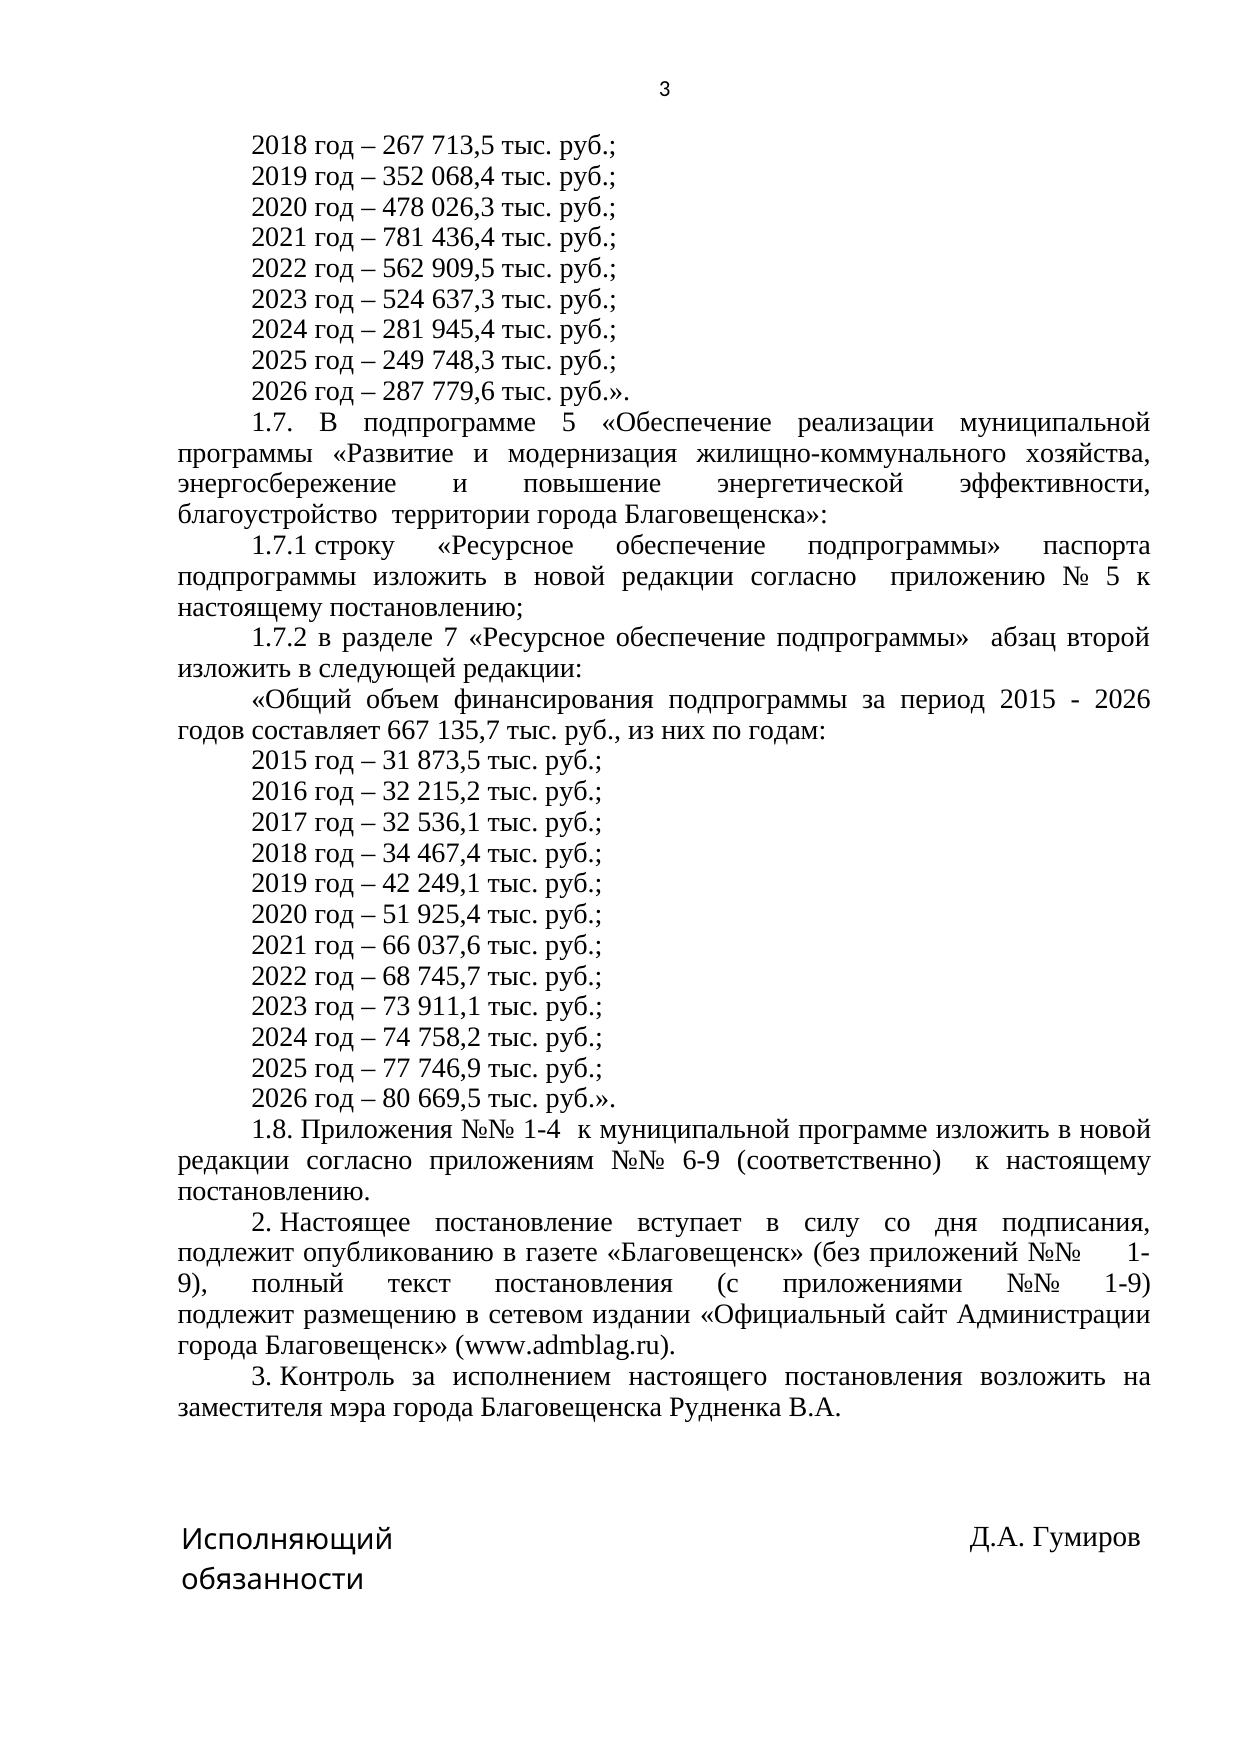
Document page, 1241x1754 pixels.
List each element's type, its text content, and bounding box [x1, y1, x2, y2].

text 2021 год – 66 037,6 тыс. руб.; [177, 929, 1152, 960]
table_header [177, 1519, 576, 1598]
text 2024 год – 281 945,4 тыс. руб.; [177, 314, 1152, 345]
text 2023 год – 73 911,1 тыс. руб.; [177, 991, 1152, 1022]
text 1.7.2 в разделе 7 «Ресурсное обеспечение подпрограммы» абзац второй изложить в следующей редакции: [177, 622, 1152, 684]
text 2019 год – 352 068,4 тыс. руб.; [177, 161, 1152, 191]
text 2022 год – 68 745,7 тыс. руб.; [177, 960, 1152, 991]
text 2025 год – 77 746,9 тыс. руб.; [177, 1052, 1152, 1083]
text «Общий объем финансирования подпрограммы за период 2015 - 2026 годов составляет 667 135,7 тыс. руб., из них по годам: [177, 684, 1152, 745]
text 2. Настоящее постановление вступает в силу со дня подписания, подлежит опубликованию в газете «Благовещенск» (без приложений №№ 1-9), полный текст постановления (с приложениями №№ 1-9) подлежит размещению в сетевом издании «Официальный сайт Администрации города Благовещенск» (www.admblag.ru). [177, 1206, 1152, 1360]
text 2019 год – 42 249,1 тыс. руб.; [177, 868, 1152, 899]
text 3. Контроль за исполнением настоящего постановления возложить на заместителя мэра города Благовещенска Рудненка В.А. [177, 1360, 1152, 1422]
text 2015 год – 31 873,5 тыс. руб.; [177, 745, 1152, 776]
text 2016 год – 32 215,2 тыс. руб.; [177, 776, 1152, 807]
text 2018 год – 34 467,4 тыс. руб.; [177, 837, 1152, 868]
text 2025 год – 249 748,3 тыс. руб.; [177, 345, 1152, 376]
text 2024 год – 74 758,2 тыс. руб.; [177, 1022, 1152, 1052]
text 2017 год – 32 536,1 тыс. руб.; [177, 807, 1152, 837]
text 1.7.1 строку «Ресурсное обеспечение подпрограммы» паспорта подпрограммы изложить в новой редакции согласно приложению № 5 к настоящему постановлению; [177, 530, 1152, 622]
text 2026 год – 80 669,5 тыс. руб.». [177, 1083, 1152, 1114]
text 2022 год – 562 909,5 тыс. руб.; [177, 253, 1152, 283]
text 2020 год – 478 026,3 тыс. руб.; [177, 191, 1152, 222]
text 1.7. В подпрограмме 5 «Обеспечение реализации муниципальной программы «Развитие и модернизация жилищно-коммунального хозяйства, энергосбережение и повышение энергетической эффективности, благоустройство территории города Благовещенска»: [177, 406, 1152, 530]
text 2020 год – 51 925,4 тыс. руб.; [177, 899, 1152, 929]
table_header Д.А. Гумиров [576, 1519, 1152, 1598]
text 2026 год – 287 779,6 тыс. руб.». [177, 376, 1152, 406]
text 2023 год – 524 637,3 тыс. руб.; [177, 283, 1152, 314]
text 1.8. Приложения №№ 1-4 к муниципальной программе изложить в новой редакции согласно приложениям №№ 6-9 (соответственно) к настоящему постановлению. [177, 1114, 1152, 1206]
text 2018 год – 267 713,5 тыс. руб.; [177, 130, 1152, 161]
text 2021 год – 781 436,4 тыс. руб.; [177, 222, 1152, 253]
